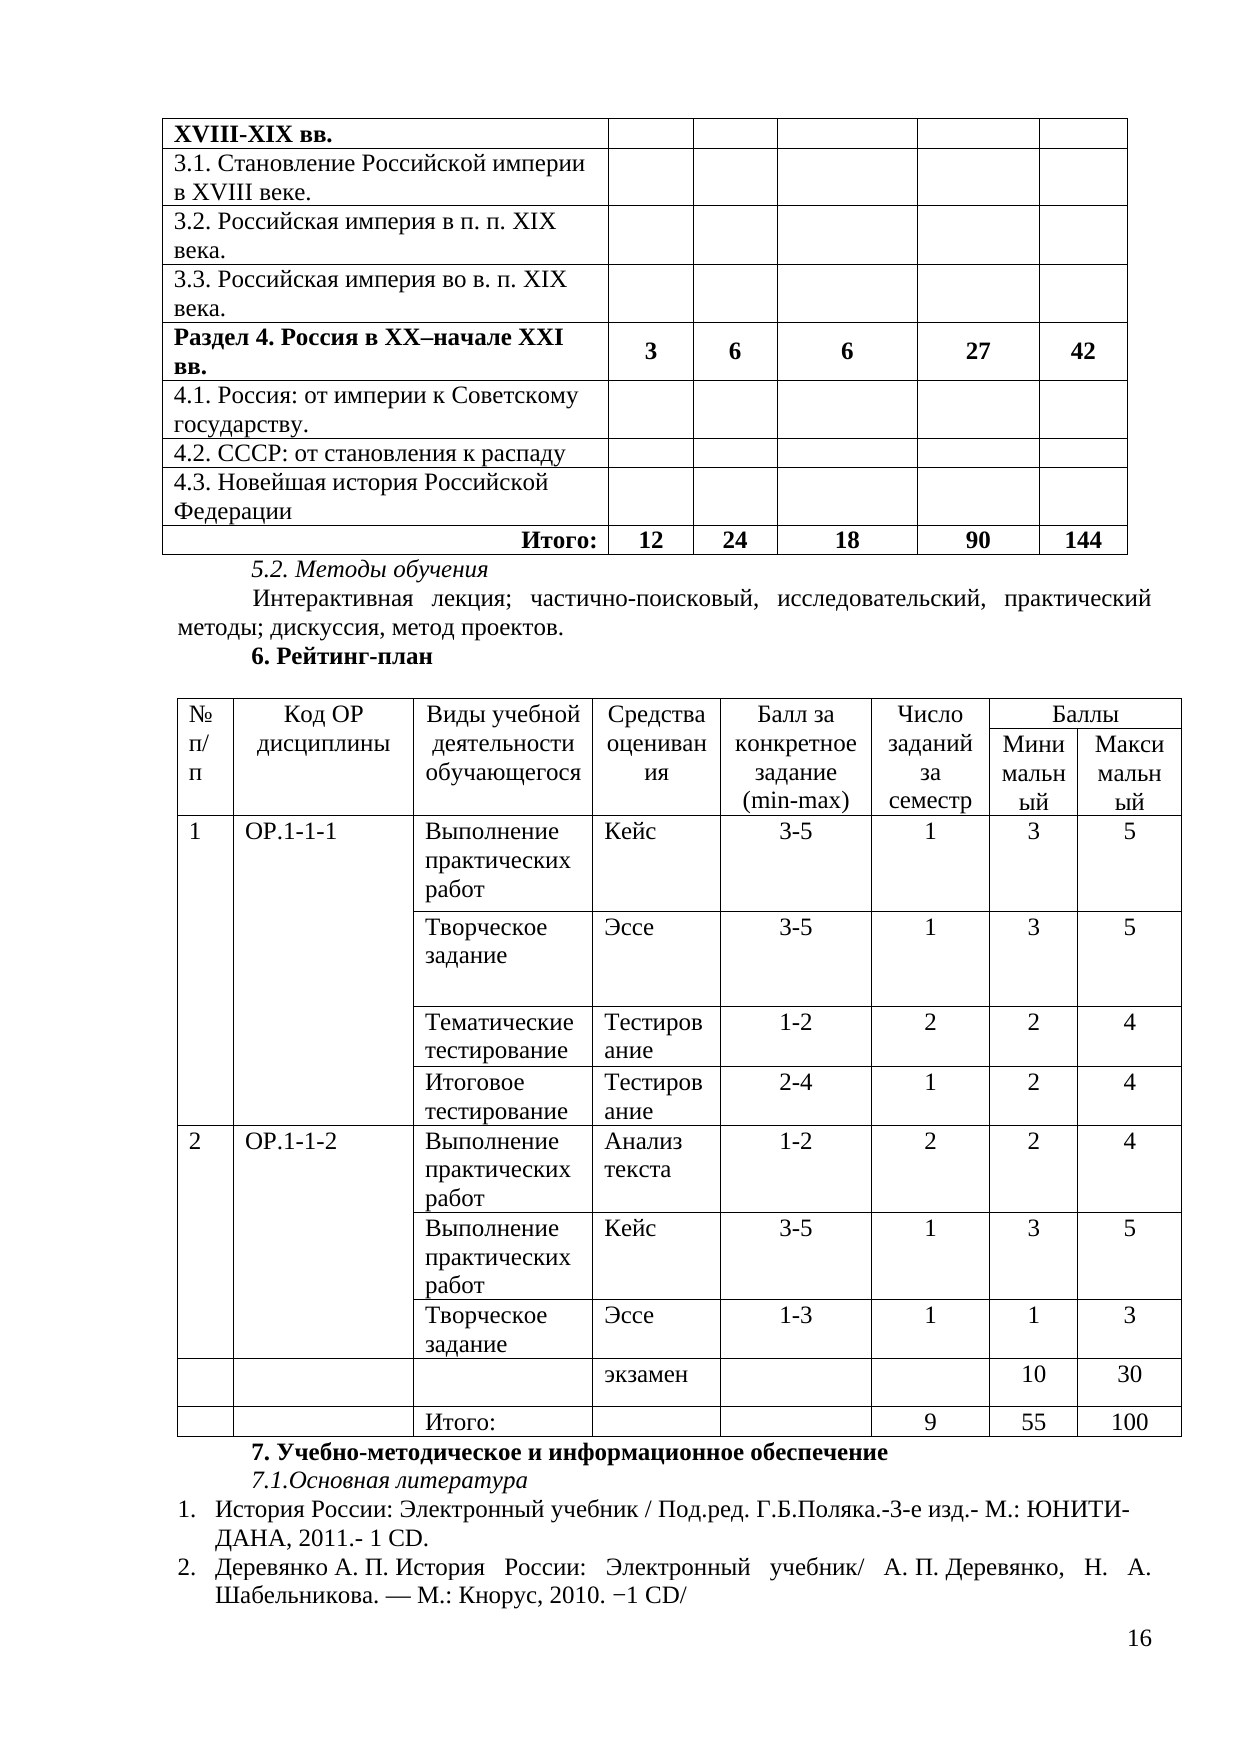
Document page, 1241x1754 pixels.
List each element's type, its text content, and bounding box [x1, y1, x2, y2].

list История России: Электронный учебник / Под.ред. Г.Б.Поляка.-3-е изд.- М.: ЮНИТИ-ДАНА, 2011.- 1 СD. [177, 1494, 1152, 1552]
table_cell [1040, 206, 1127, 263]
table_cell 18 [778, 526, 917, 554]
text Интерактивная лекция; частично-поисковый, исследовательский, практический методы; дискуссия, метод проектов. [177, 583, 1152, 641]
table_cell Эссе [593, 1300, 720, 1358]
table_cell [234, 1407, 413, 1436]
table_cell 1-3 [721, 1300, 871, 1358]
table_cell 100 [1078, 1407, 1181, 1436]
table_cell Тематические тестирование [414, 1007, 592, 1066]
table_cell [414, 1359, 592, 1406]
text 7. Учебно-методическое и информационное обеспечение [177, 1437, 1152, 1465]
table_cell 3.3. Российская империя во в. п. XIX века. [163, 265, 608, 321]
table_header Баллы [990, 699, 1181, 728]
table_cell [694, 206, 777, 263]
table_cell [694, 439, 777, 467]
table_cell Итоговое тестирование [414, 1067, 592, 1125]
table_cell Выполнение практических работ [414, 1213, 592, 1299]
table_cell [778, 265, 917, 321]
table_cell 9 [872, 1407, 989, 1436]
table_cell [1040, 149, 1127, 205]
table_cell 4.1. Россия: от империи к Советскому государству. [163, 381, 608, 437]
table_cell 1 [872, 912, 989, 1006]
table_cell 144 [1040, 526, 1127, 554]
table_cell [609, 265, 693, 321]
table_cell 2-4 [721, 1067, 871, 1125]
table_cell 4.2. СССР: от становления к распаду [163, 439, 608, 467]
table_cell [918, 439, 1039, 467]
table_cell Кейс [593, 1213, 720, 1299]
table_cell 1 [872, 1067, 989, 1125]
list Деревянко А. П. История России: Электронный учебник/ А. П. Деревянко, Н. А. Шабельникова. — М.: Кнорус, 2010. −1 CD/ [687, 1552, 1152, 1609]
table_cell Минимальный [990, 729, 1077, 815]
table_cell Эссе [593, 912, 720, 1006]
table_cell 4 [1078, 1126, 1181, 1212]
table_cell 3-5 [721, 816, 871, 911]
table_cell 3-5 [721, 912, 871, 1006]
table_cell 1 [872, 1300, 989, 1358]
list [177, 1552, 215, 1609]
table_cell 4 [1078, 1067, 1181, 1125]
table_cell 42 [1040, 323, 1127, 379]
table_cell 2 [990, 1007, 1077, 1066]
table_cell [609, 468, 693, 525]
table_cell Раздел 4. Россия в XX–начале XXI вв. [163, 323, 608, 379]
table_cell [694, 468, 777, 525]
table_cell 4.3. Новейшая история Российской Федерации [163, 468, 608, 525]
table_cell 2 [990, 1067, 1077, 1125]
table_cell 1 [872, 816, 989, 911]
table_cell 10 [990, 1359, 1077, 1406]
table_cell [778, 381, 917, 437]
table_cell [163, 119, 608, 147]
table_cell [721, 1407, 871, 1436]
text 5.2. Методы обучения [177, 554, 1152, 583]
table_cell 1-2 [721, 1007, 871, 1066]
table_cell Итого: [414, 1407, 592, 1436]
table_cell 3 [990, 1213, 1077, 1299]
table_cell 5 [1078, 912, 1181, 1006]
table_cell [609, 149, 693, 205]
table_cell 2 [872, 1007, 989, 1066]
table_cell Выполнение практических работ [414, 816, 592, 911]
text 7.1.Основная литература [177, 1465, 1152, 1494]
table_cell [234, 1359, 413, 1406]
table_cell 30 [1078, 1359, 1181, 1406]
table_header № п/п [178, 699, 233, 815]
table_cell Творческое задание [414, 1300, 592, 1358]
table_header Код ОР дисциплины [234, 699, 413, 815]
table_cell [918, 206, 1039, 263]
table_cell 1-2 [721, 1126, 871, 1212]
table_cell [778, 468, 917, 525]
table_cell 27 [918, 323, 1039, 379]
table_cell 1 [990, 1300, 1077, 1358]
text 6. Рейтинг-план [177, 641, 1152, 669]
table_cell 29 [918, 119, 1039, 147]
table_cell 4 [609, 119, 693, 147]
table_cell экзамен [593, 1359, 720, 1406]
table_header Число заданий за семестр [872, 699, 989, 815]
table_cell [178, 1359, 233, 1406]
table_cell Выполнение практических работ [414, 1126, 592, 1212]
table_cell [918, 468, 1039, 525]
table_cell 1 [872, 1213, 989, 1299]
table_cell [778, 206, 917, 263]
table_cell [609, 206, 693, 263]
table_cell 3.2. Российская империя в п. п. XIX века. [163, 206, 608, 263]
table_cell 48 [1040, 119, 1127, 147]
table_cell [1040, 439, 1127, 467]
table_cell 3 [609, 323, 693, 379]
table_cell 90 [918, 526, 1039, 554]
table_cell 4 [1078, 1007, 1181, 1066]
table_cell [1040, 265, 1127, 321]
table_cell Творческое задание [414, 912, 592, 1006]
table_cell Максимальный [1078, 729, 1181, 815]
table_cell 2 [872, 1126, 989, 1212]
table_cell Анализ текста [593, 1126, 720, 1212]
table_cell [918, 381, 1039, 437]
table_cell 12 [609, 526, 693, 554]
table_cell [178, 1407, 233, 1436]
table_cell 6 [778, 119, 917, 147]
table_cell [593, 1407, 720, 1436]
table_cell [694, 381, 777, 437]
table_cell 2 [178, 1126, 233, 1358]
table_cell 3 [990, 816, 1077, 911]
table_cell [694, 149, 777, 205]
table_header Виды учебной деятельности обучающегося [414, 699, 592, 815]
table_cell 2 [990, 1126, 1077, 1212]
table_cell ОР.1-1-1 [234, 816, 413, 1125]
table_header Средства оценивания [593, 699, 720, 815]
table_cell 55 [990, 1407, 1077, 1436]
table_cell 5 [1078, 816, 1181, 911]
table_cell Тестирование [593, 1007, 720, 1066]
table_cell Итого: [163, 526, 608, 554]
table_cell 1 [178, 816, 233, 1125]
table_cell [694, 265, 777, 321]
table_cell [1040, 468, 1127, 525]
table_cell [721, 1359, 871, 1406]
table_cell 5 [1078, 1213, 1181, 1299]
table_cell 24 [694, 526, 777, 554]
table_cell ОР.1-1-2 [234, 1126, 413, 1358]
table_cell [872, 1359, 989, 1406]
table_cell 6 [778, 323, 917, 379]
table_cell [778, 439, 917, 467]
table_cell [609, 381, 693, 437]
table_cell [918, 265, 1039, 321]
table_cell 3 [1078, 1300, 1181, 1358]
table_cell [609, 439, 693, 467]
table_cell 3.1. Становление Российской империи в XVIII веке. [163, 149, 608, 205]
table_cell Кейс [593, 816, 720, 911]
table_cell 9 [694, 119, 777, 147]
table_cell [778, 149, 917, 205]
table_cell 3 [990, 912, 1077, 1006]
table_cell 3-5 [721, 1213, 871, 1299]
table_cell Тестирование [593, 1067, 720, 1125]
table_cell [918, 149, 1039, 205]
table_cell 6 [694, 323, 777, 379]
table_header Балл за конкретное задание (min-max) [721, 699, 871, 815]
table_cell [1040, 381, 1127, 437]
